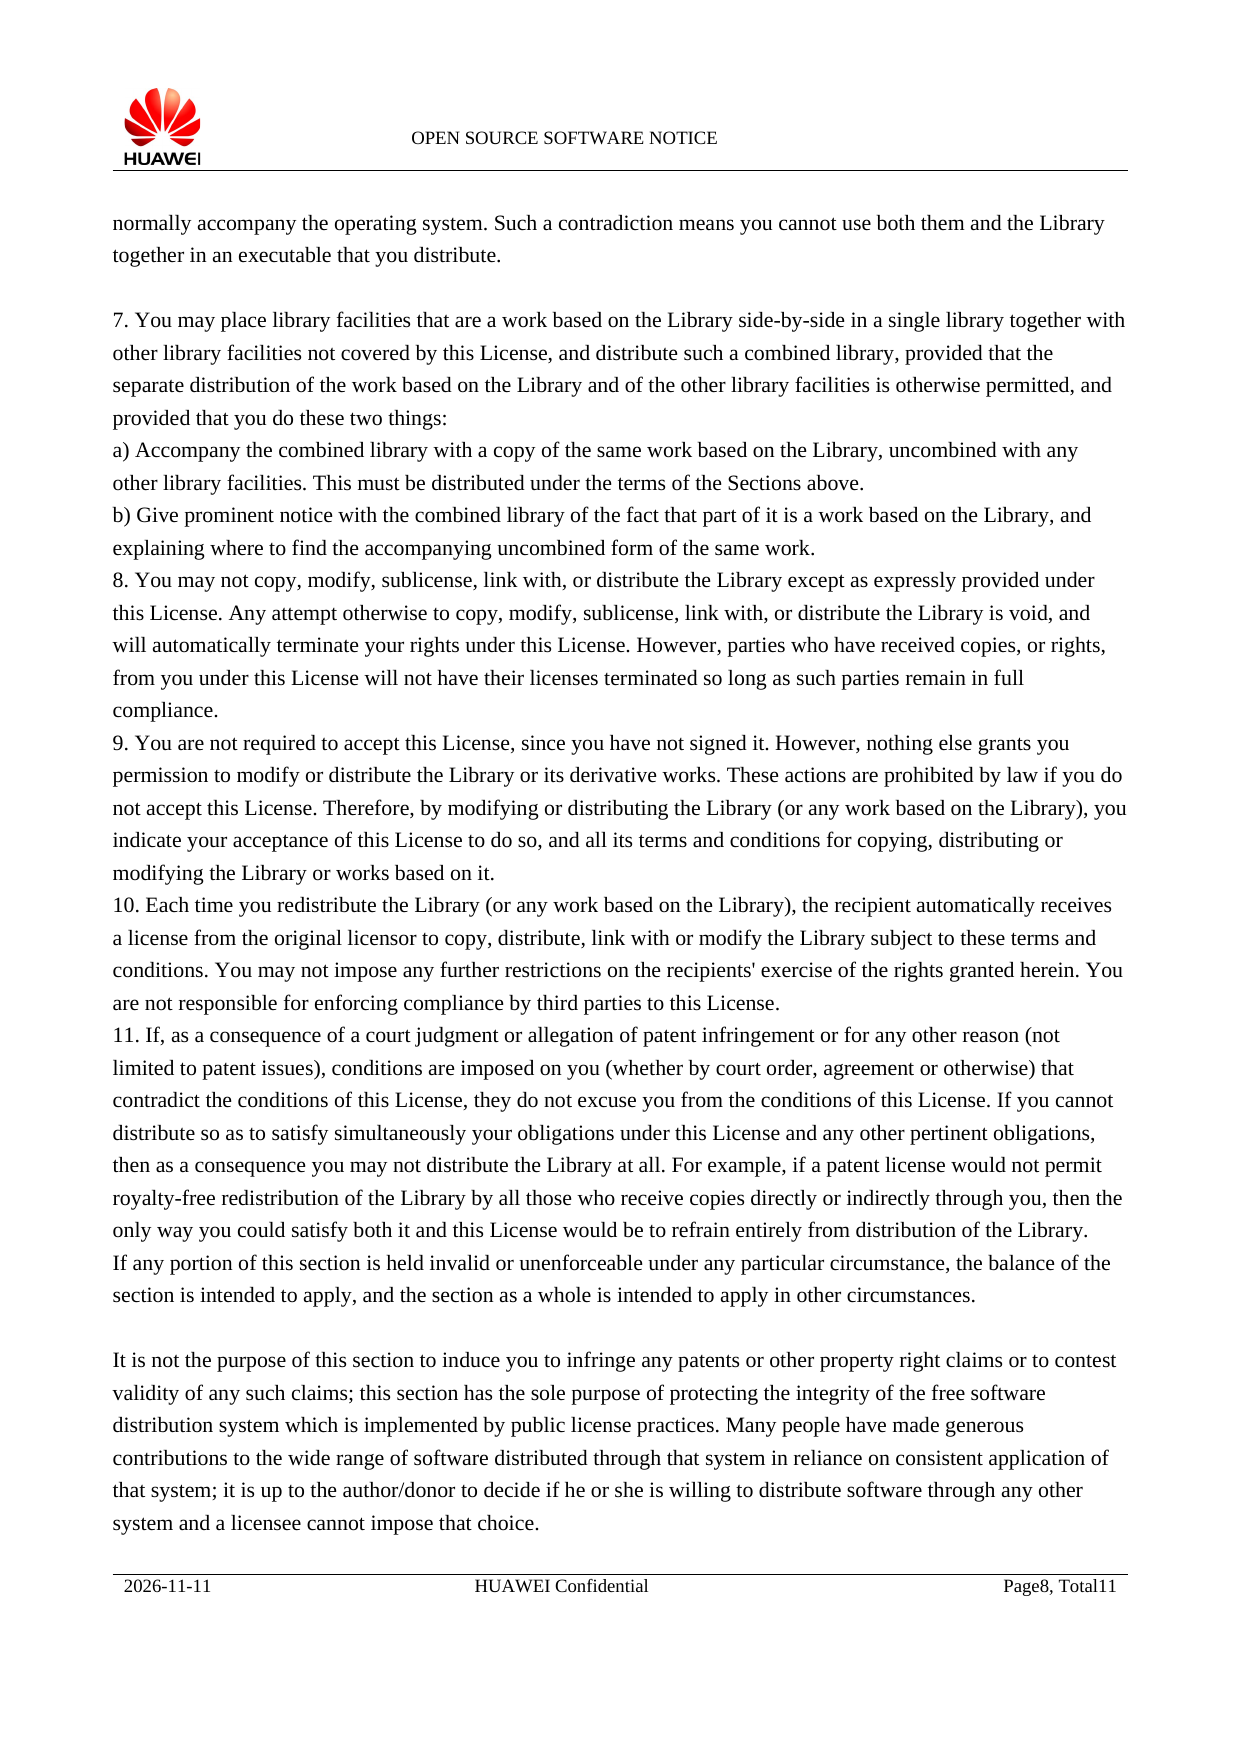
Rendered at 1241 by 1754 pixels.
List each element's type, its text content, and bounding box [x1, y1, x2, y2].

picture [124, 88, 201, 165]
